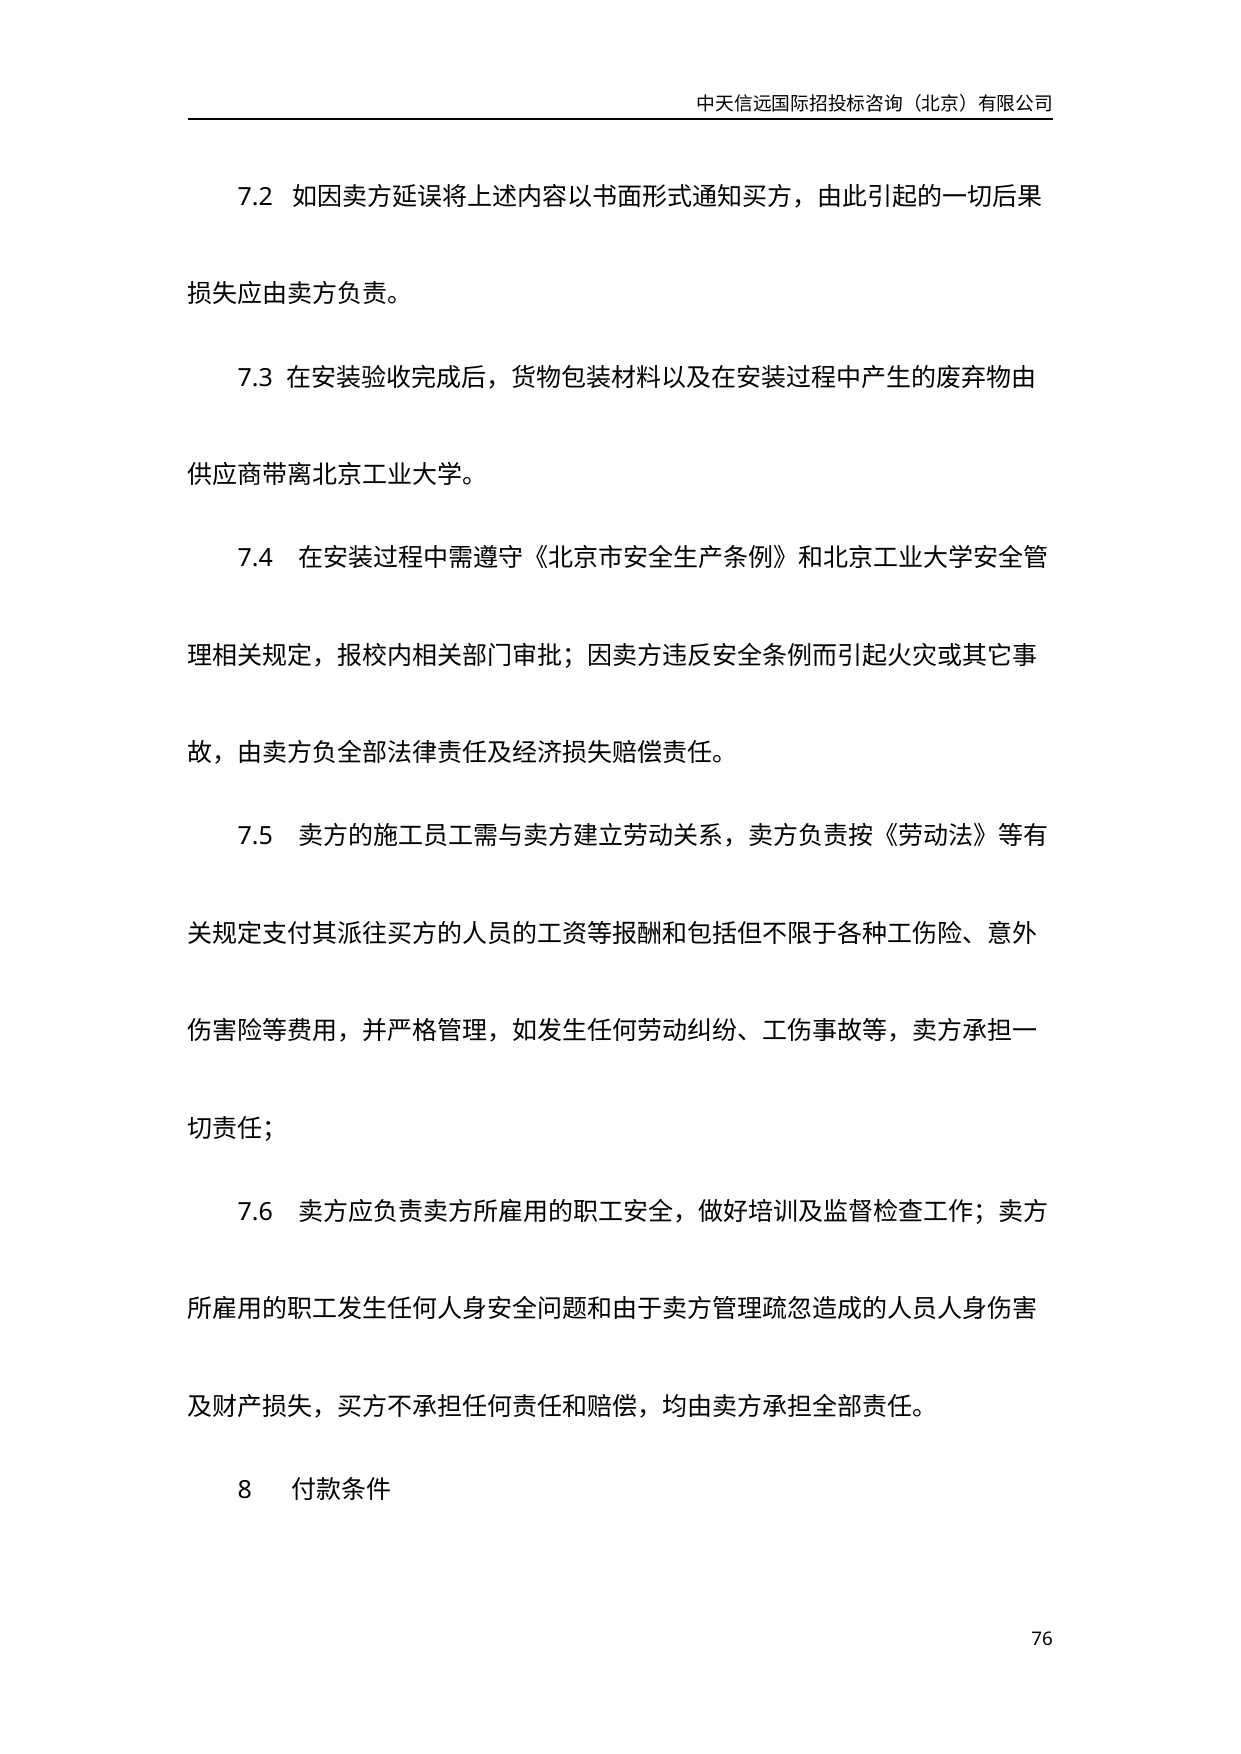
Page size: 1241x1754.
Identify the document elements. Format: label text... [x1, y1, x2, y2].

text 7.5 卖方的施工员工需与卖方建立劳动关系，卖方负责按《劳动法》等有关规定支付其派往买方的人员的工资等报酬和包括但不限于各种工伤险、意外伤害险等费用，并严格管理，如发生任何劳动纠纷、工伤事故等，卖方承担一切责任； [187, 801, 1053, 1159]
text 7.4 在安装过程中需遵守《北京市安全生产条例》和北京工业大学安全管理相关规定，报校内相关部门审批；因卖方违反安全条例而引起火灾或其它事故，由卖方负全部法律责任及经济损失赔偿责任。 [187, 523, 1053, 783]
text 7.2 如因卖方延误将上述内容以书面形式通知买方，由此引起的一切后果损失应由卖方负责。 [187, 162, 1053, 324]
text 8 付款条件 [187, 1455, 1053, 1520]
text 7.3 在安装验收完成后，货物包装材料以及在安装过程中产生的废弃物由供应商带离北京工业大学。 [187, 343, 1053, 505]
text 7.6 卖方应负责卖方所雇用的职工安全，做好培训及监督检查工作；卖方所雇用的职工发生任何人身安全问题和由于卖方管理疏忽造成的人员人身伤害及财产损失，买方不承担任何责任和赔偿，均由卖方承担全部责任。 [187, 1177, 1053, 1437]
